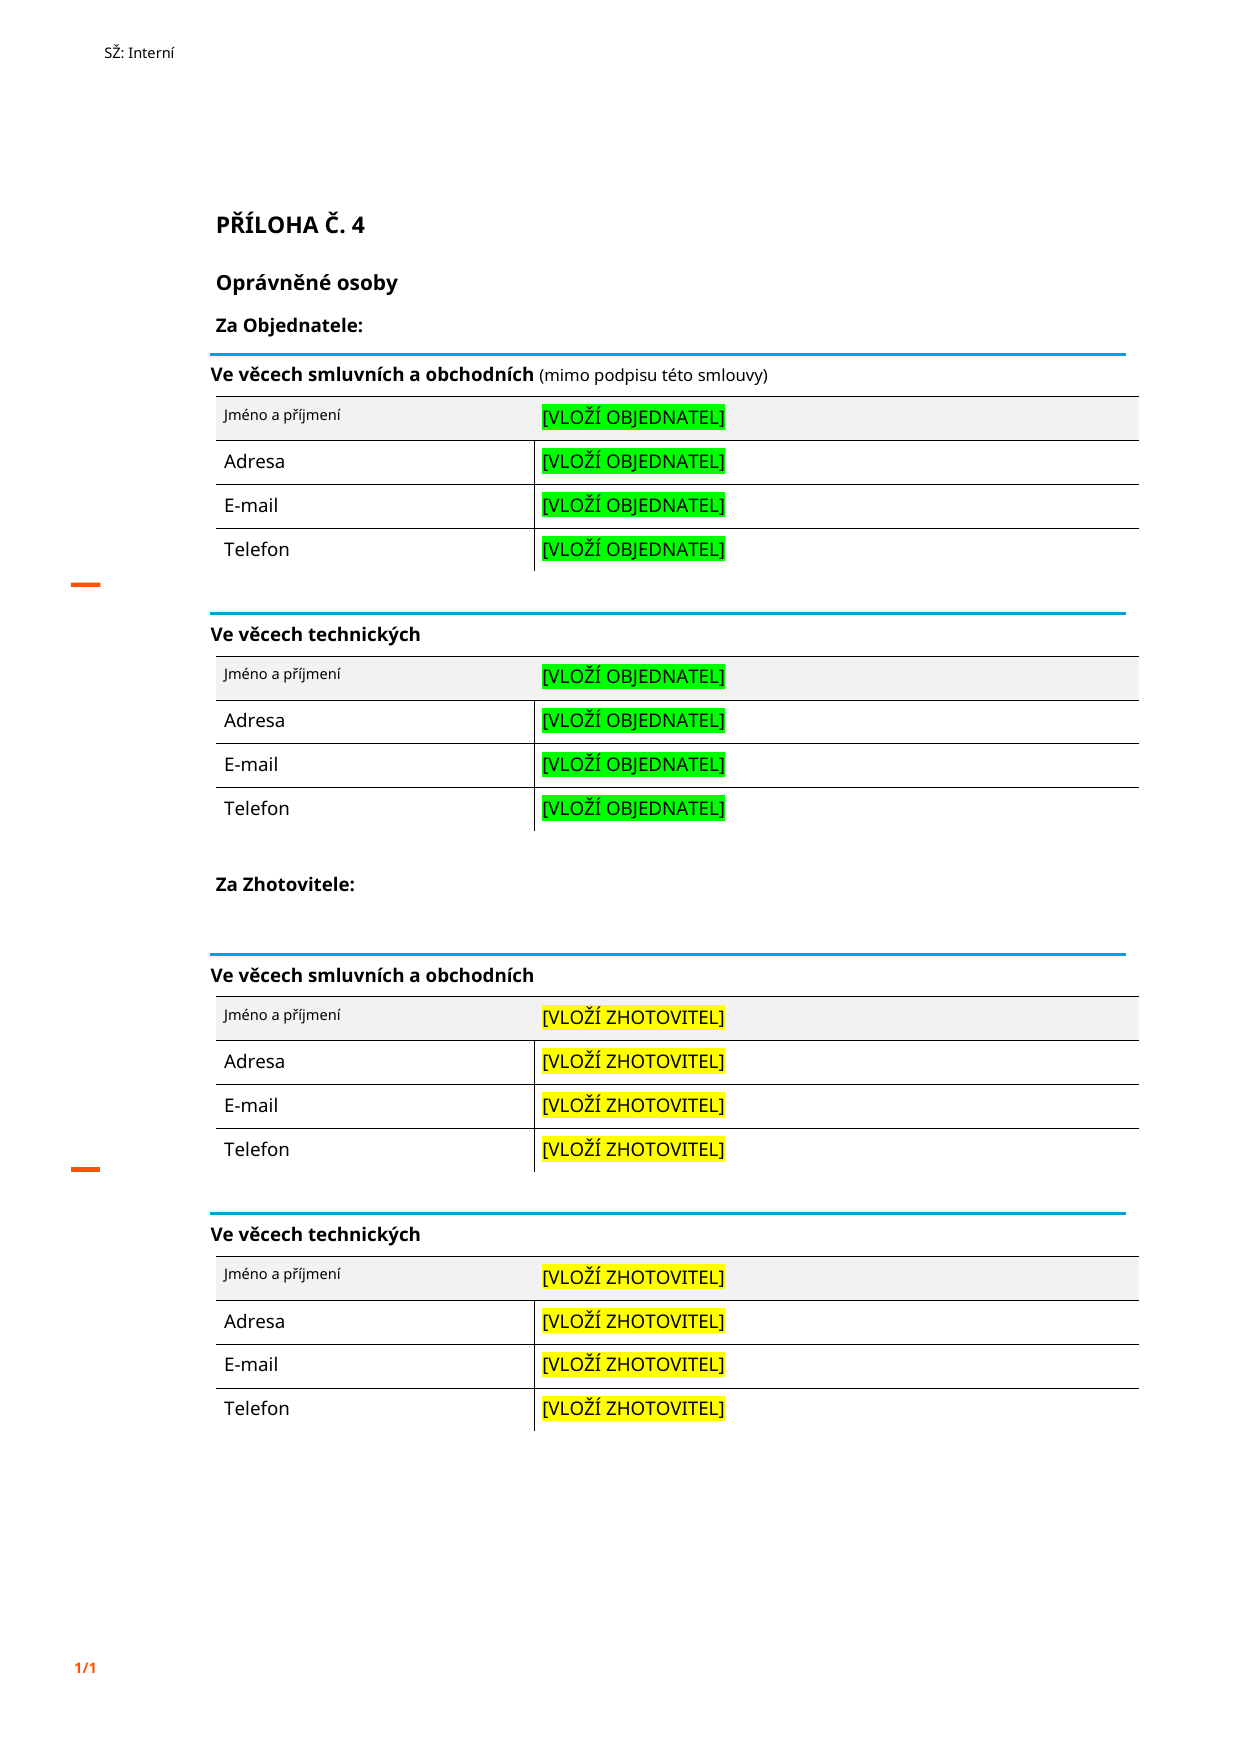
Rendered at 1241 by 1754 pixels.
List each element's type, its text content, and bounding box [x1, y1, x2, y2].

table_cell [VLOŽÍ ZHOTOVITEL] [535, 1345, 1139, 1387]
table_cell E-mail [216, 744, 534, 787]
text Ve věcech technických [210, 1215, 1126, 1247]
text Za Objednatele: [216, 312, 1122, 337]
text Ve věcech technických [210, 615, 1126, 647]
table_cell Adresa [216, 701, 534, 743]
table_cell [VLOŽÍ OBJEDNATEL] [535, 529, 1139, 571]
table_cell Telefon [216, 788, 534, 831]
table_cell Telefon [216, 529, 534, 571]
table_cell [VLOŽÍ OBJEDNATEL] [535, 744, 1139, 787]
table_cell [VLOŽÍ ZHOTOVITEL] [535, 1301, 1139, 1343]
table_cell Telefon [216, 1389, 534, 1431]
table_header [VLOŽÍ OBJEDNATEL] [534, 397, 1139, 440]
text Příloha č. 4 [216, 209, 1122, 240]
table_cell Adresa [216, 1041, 534, 1084]
table_cell [VLOŽÍ ZHOTOVITEL] [535, 1085, 1139, 1128]
table_header Jméno a příjmení [216, 397, 534, 440]
table_cell [VLOŽÍ ZHOTOVITEL] [535, 1041, 1139, 1084]
table_header [VLOŽÍ ZHOTOVITEL] [534, 1257, 1139, 1300]
table_header [VLOŽÍ OBJEDNATEL] [534, 657, 1139, 699]
table_header Jméno a příjmení [216, 997, 534, 1040]
table_cell [VLOŽÍ OBJEDNATEL] [535, 441, 1139, 484]
table_cell Telefon [216, 1129, 534, 1172]
table_cell Adresa [216, 1301, 534, 1343]
table_cell [VLOŽÍ ZHOTOVITEL] [535, 1389, 1139, 1431]
table_header Jméno a příjmení [216, 1257, 534, 1300]
table_cell E-mail [216, 1085, 534, 1128]
table_cell [VLOŽÍ OBJEDNATEL] [535, 485, 1139, 528]
table_cell Adresa [216, 441, 534, 484]
text Oprávněné osoby [216, 268, 1122, 297]
text Ve věcech smluvních a obchodních [210, 956, 1126, 987]
table_cell E-mail [216, 1345, 534, 1387]
table_cell [VLOŽÍ ZHOTOVITEL] [535, 1129, 1139, 1172]
text Ve věcech smluvních a obchodních (mimo podpisu této smlouvy) [210, 356, 1126, 387]
table_cell [VLOŽÍ OBJEDNATEL] [535, 701, 1139, 743]
table_header Jméno a příjmení [216, 657, 534, 699]
text Za Zhotovitele: [216, 872, 1122, 897]
table_cell E-mail [216, 485, 534, 528]
table_cell [VLOŽÍ OBJEDNATEL] [535, 788, 1139, 831]
table_header [VLOŽÍ ZHOTOVITEL] [534, 997, 1139, 1040]
